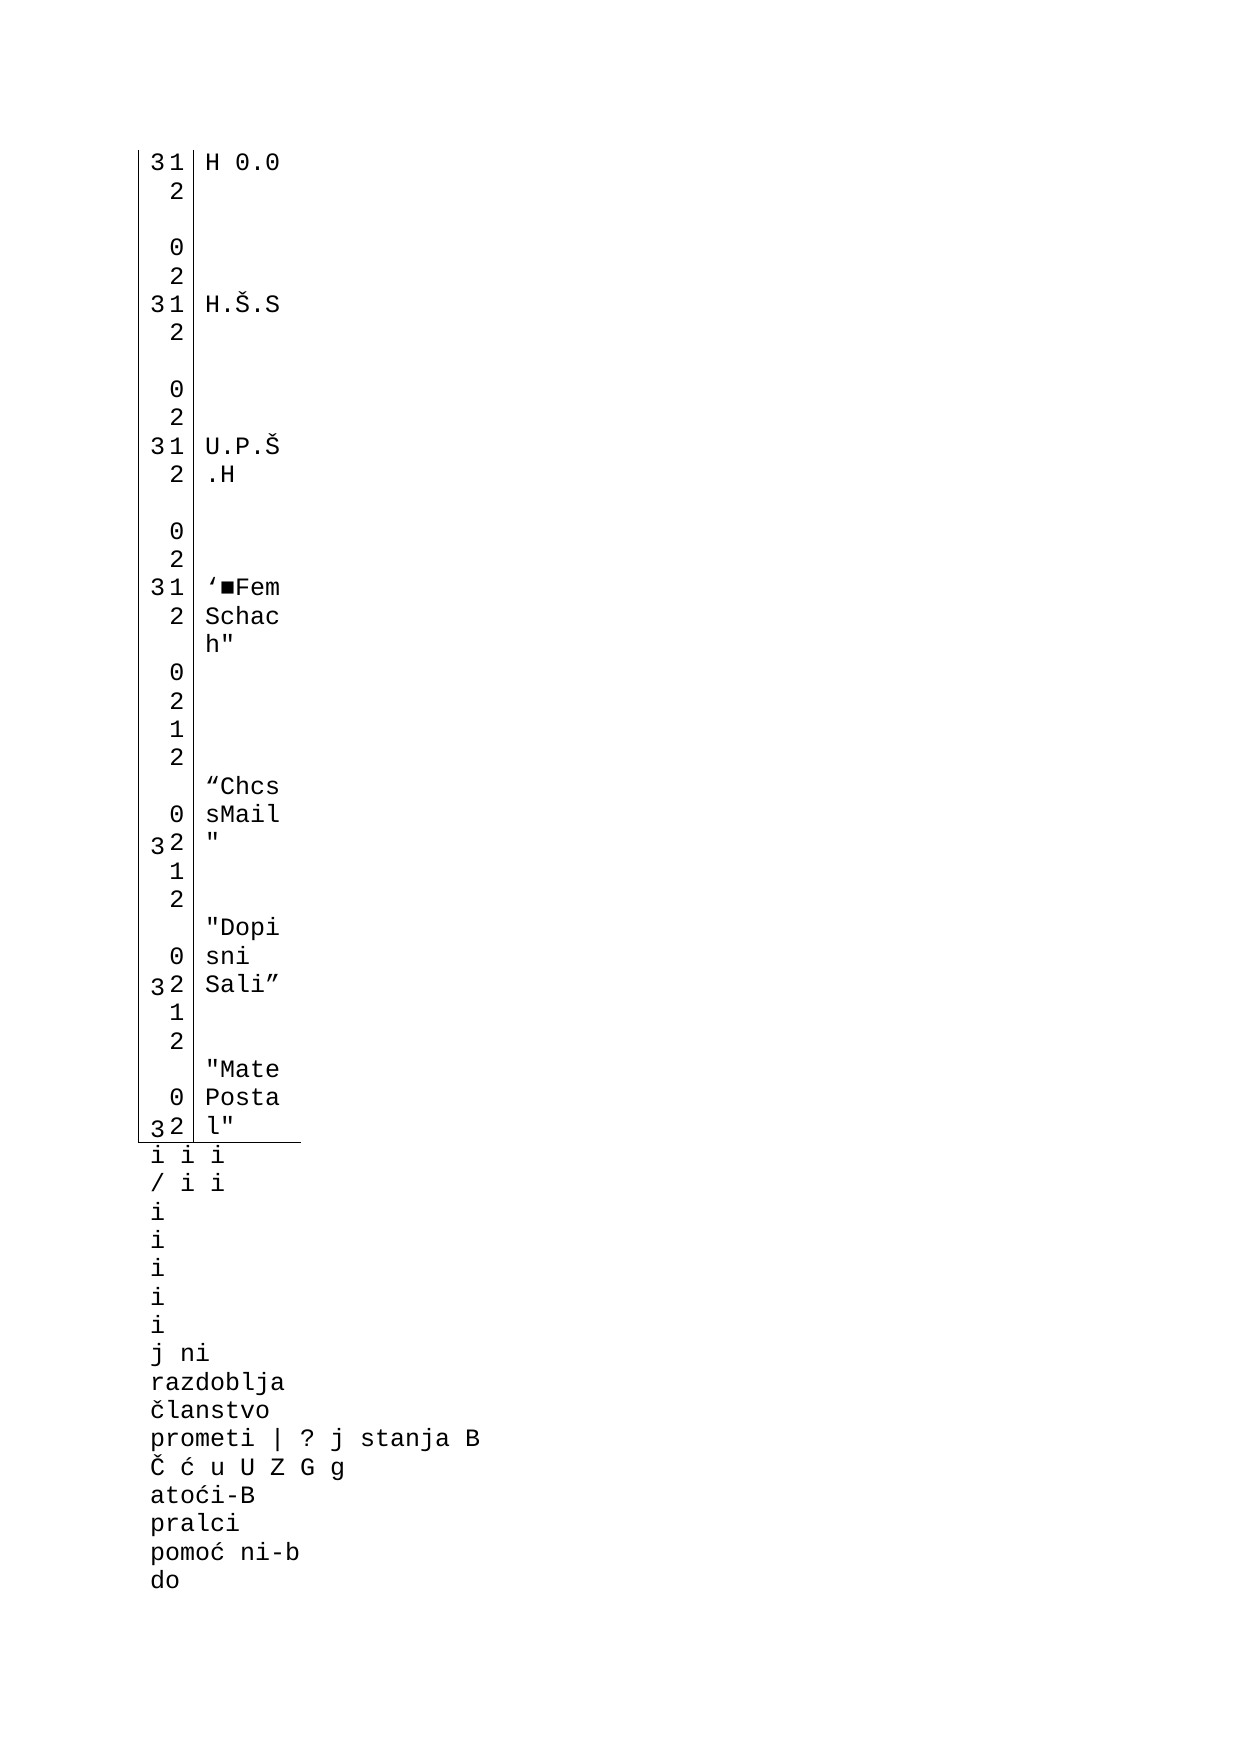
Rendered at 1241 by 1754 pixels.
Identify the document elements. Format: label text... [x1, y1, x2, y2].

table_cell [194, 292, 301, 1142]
text j ni [150, 1341, 1090, 1369]
text pomoć ni-b [150, 1539, 1090, 1568]
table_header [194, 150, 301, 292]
text i i i / i i i i i i i [150, 1143, 1090, 1341]
text prometi | ? j stanja B [150, 1426, 1090, 1454]
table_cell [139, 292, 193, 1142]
text pralci [150, 1511, 1090, 1539]
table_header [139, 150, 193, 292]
text do [150, 1568, 1090, 1596]
text razdoblja [150, 1369, 1090, 1398]
text članstvo [150, 1398, 1090, 1426]
text Č ć u U Z G g [150, 1454, 1090, 1483]
text atoći-B [150, 1483, 1090, 1511]
